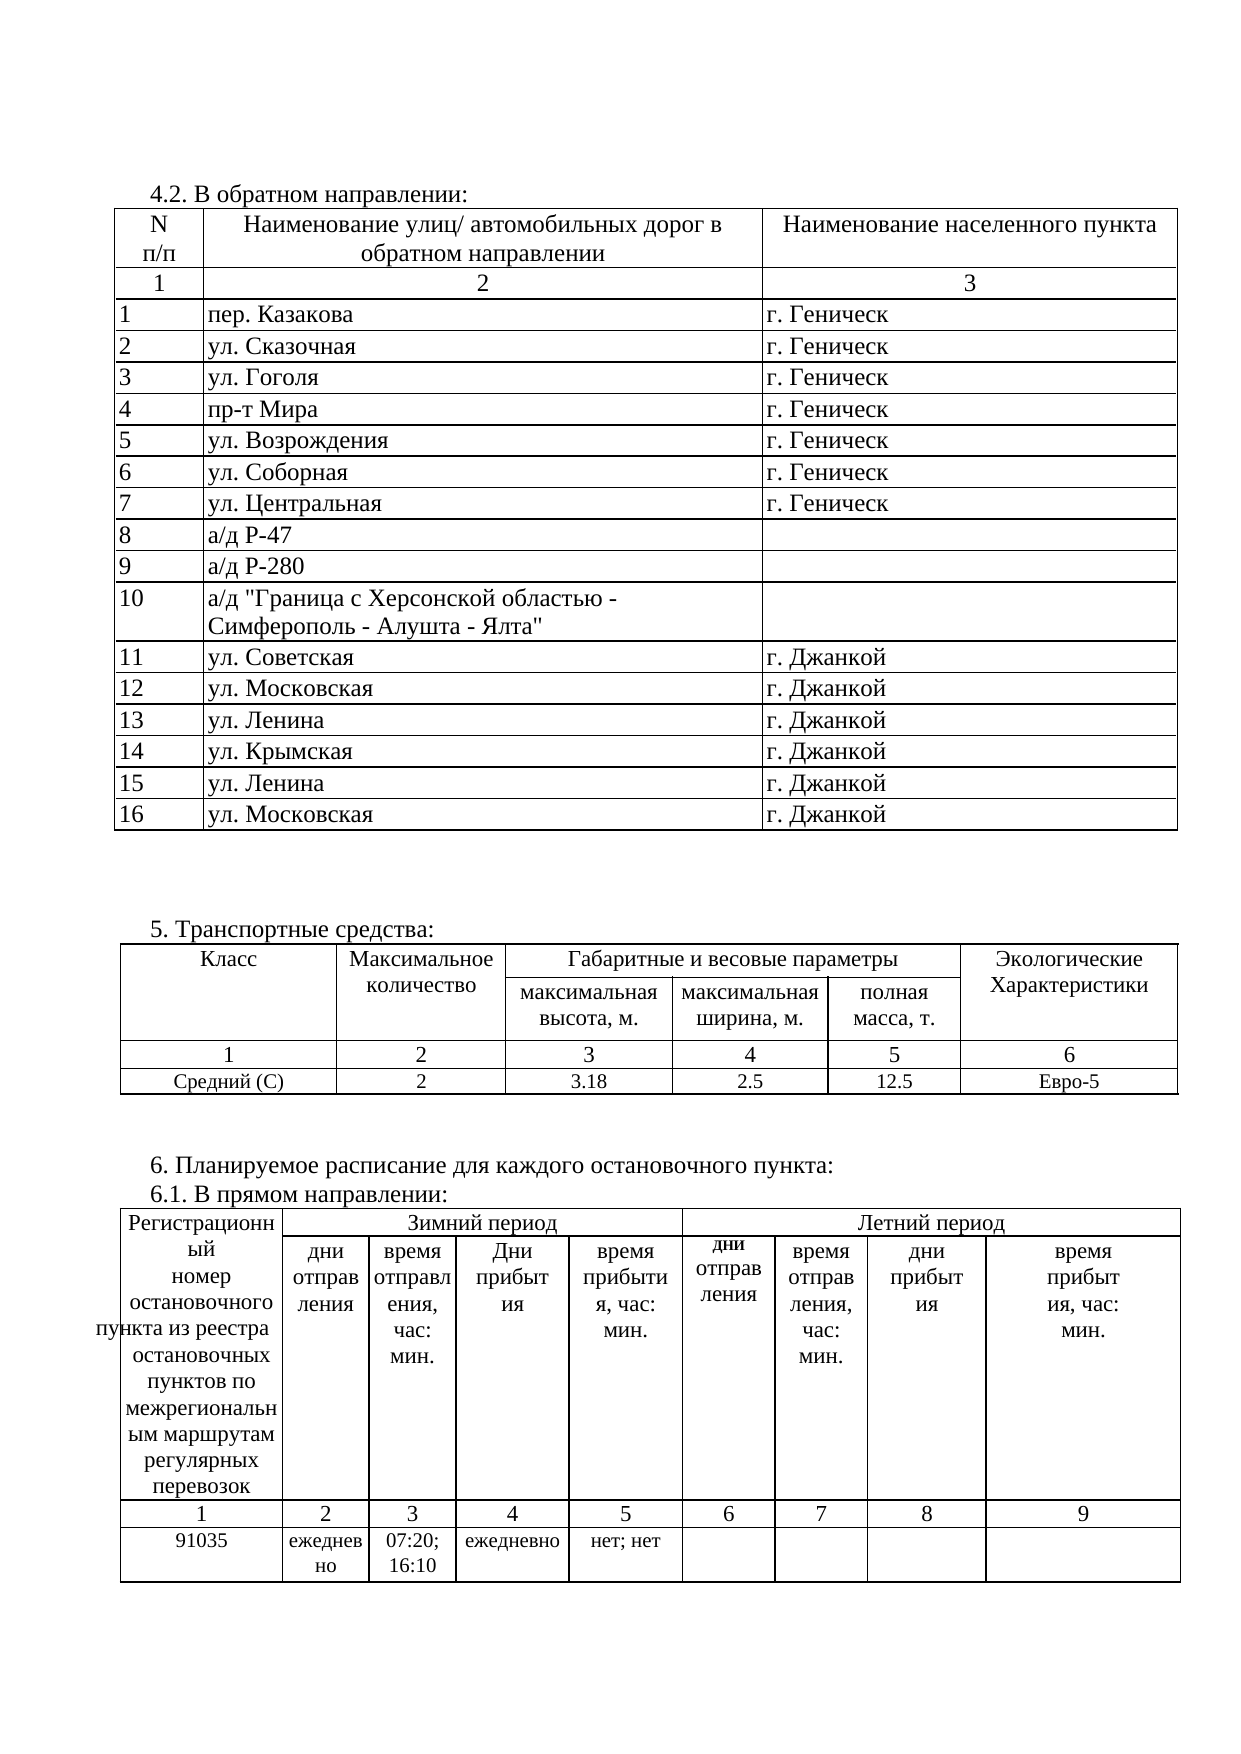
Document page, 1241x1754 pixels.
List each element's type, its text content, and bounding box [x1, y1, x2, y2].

table_cell г. Геническ [763, 424, 1177, 455]
table_cell 14 [115, 736, 203, 766]
table_cell пр-т Мира [204, 394, 762, 424]
table_cell г. Геническ [763, 361, 1177, 392]
table_cell ул. Сказочная [204, 331, 762, 361]
table_cell [763, 550, 1177, 581]
table_cell г. Геническ [763, 455, 1177, 487]
table_cell 1 [121, 1041, 336, 1068]
table_cell ул. Советская [204, 642, 762, 672]
table_header Максимальное количество [337, 945, 505, 1040]
table_header N п/п [115, 209, 203, 267]
table_cell г. Джанкой [763, 798, 1177, 829]
table_cell нет; нет [570, 1528, 682, 1581]
table_header Наименование населенного пункта [763, 209, 1177, 267]
table_cell ежедневно [283, 1528, 368, 1581]
table_cell г. Джанкой [763, 766, 1177, 797]
table_cell 2.5 [673, 1069, 827, 1093]
table_cell время отправл ения, час: мин. [370, 1237, 455, 1499]
table_cell 12 [115, 673, 203, 703]
table_cell 16 [115, 799, 203, 829]
table_cell [868, 1528, 985, 1581]
table_cell 3.18 [506, 1069, 672, 1093]
table_header Экологические Характеристики [961, 945, 1177, 1040]
table_cell г. Джанкой [763, 703, 1177, 734]
table_cell ул. Ленина [204, 768, 762, 797]
table_cell время прибыти я, час: мин. [570, 1237, 682, 1499]
table_cell 10 [115, 582, 203, 640]
table_cell 2 [337, 1069, 505, 1093]
table_cell 3 [506, 1041, 672, 1068]
table_cell 9 [115, 551, 203, 581]
table_cell 2 [115, 331, 203, 361]
table_cell 6 [683, 1501, 774, 1527]
table_cell 15 [115, 767, 203, 797]
table_cell г. Джанкой [763, 735, 1177, 766]
table_header Зимний период [283, 1209, 682, 1235]
table_cell ул. Возрождения [204, 426, 762, 455]
table_cell 12.5 [829, 1069, 960, 1093]
table_cell ул. Ленина [204, 705, 762, 734]
table_cell г. Геническ [763, 393, 1177, 424]
table_header Габаритные и весовые параметры [506, 945, 960, 976]
table_cell г. Геническ [763, 330, 1177, 361]
text 5. Транспортные средства: [150, 914, 1090, 943]
table_cell [987, 1528, 1180, 1581]
table_cell время прибыт ия, час: мин. [987, 1237, 1180, 1499]
table_cell ул. Московская [204, 799, 762, 829]
table_cell ежедневно [457, 1528, 568, 1581]
table_cell 5 [829, 1041, 960, 1068]
table_cell ул. Московская [204, 673, 762, 703]
table_cell ул. Крымская [204, 736, 762, 766]
table_cell 1 [115, 299, 203, 329]
table_cell [776, 1528, 867, 1581]
table_cell [763, 518, 1177, 550]
table_cell 4 [673, 1041, 827, 1068]
text 6.1. В прямом направлении: [150, 1179, 1090, 1207]
table_header Летний период [683, 1209, 1180, 1235]
table_cell 2 [337, 1041, 505, 1068]
table_cell 1 [121, 1501, 282, 1527]
table_cell 9 [987, 1501, 1180, 1527]
table_cell 8 [115, 519, 203, 550]
table_cell [683, 1528, 774, 1581]
table_cell 1 [115, 268, 203, 298]
text 6. Планируемое расписание для каждого остановочного пункта: [150, 1150, 1090, 1179]
table_cell 91035 [121, 1528, 282, 1581]
table_cell 3 [763, 267, 1177, 298]
table_cell ул. Центральная [204, 488, 762, 518]
table_cell полная масса, т. [829, 978, 960, 1040]
table_cell а/д Р-280 [204, 551, 762, 581]
table_cell 3 [115, 362, 203, 392]
table_cell 07:20; 16:10 [370, 1528, 455, 1581]
table_cell дни прибыт ия [868, 1237, 985, 1499]
table_cell 7 [776, 1501, 867, 1527]
text 4.2. В обратном направлении: [150, 179, 1090, 207]
table_cell 6 [961, 1041, 1177, 1068]
table_cell ДНИ отправ ления [683, 1237, 774, 1499]
table_cell максимальная ширина, м. [673, 978, 827, 1040]
table_cell 4 [457, 1501, 568, 1527]
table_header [121, 1209, 282, 1499]
table_cell дни отправ ления [283, 1237, 368, 1499]
table_cell г. Геническ [763, 298, 1177, 329]
table_cell 2 [204, 268, 762, 298]
table_cell время отправ ления, час: мин. [776, 1237, 867, 1499]
table_cell 11 [115, 641, 203, 672]
table_cell г. Геническ [763, 487, 1177, 518]
table_cell Дни прибыт ия [457, 1237, 568, 1499]
table_cell а/д "Граница с Херсонской областью - Симферополь - Алушта - Ялта" [204, 583, 762, 640]
table_cell г. Джанкой [763, 672, 1177, 703]
table_header Класс [121, 945, 336, 1040]
table_cell Евро-5 [961, 1069, 1177, 1093]
table_cell 3 [370, 1501, 455, 1527]
table_cell [763, 581, 1177, 640]
table_cell 6 [115, 456, 203, 487]
table_cell 13 [115, 704, 203, 734]
table_cell 4 [115, 394, 203, 424]
table_cell пер. Казакова [204, 300, 762, 329]
table_cell Средний (С) [121, 1069, 336, 1093]
table_header Наименование улиц/ автомобильных дорог в обратном направлении [204, 209, 762, 267]
table_cell 5 [570, 1501, 682, 1527]
table_cell 2 [283, 1501, 368, 1527]
table_cell максимальная высота, м. [506, 978, 672, 1040]
table_cell 8 [868, 1501, 985, 1527]
table_cell ул. Соборная [204, 457, 762, 487]
table_cell 7 [115, 488, 203, 518]
table_cell ул. Гоголя [204, 363, 762, 392]
table_cell 5 [115, 425, 203, 455]
table_cell г. Джанкой [763, 640, 1177, 672]
table_cell а/д Р-47 [204, 520, 762, 550]
